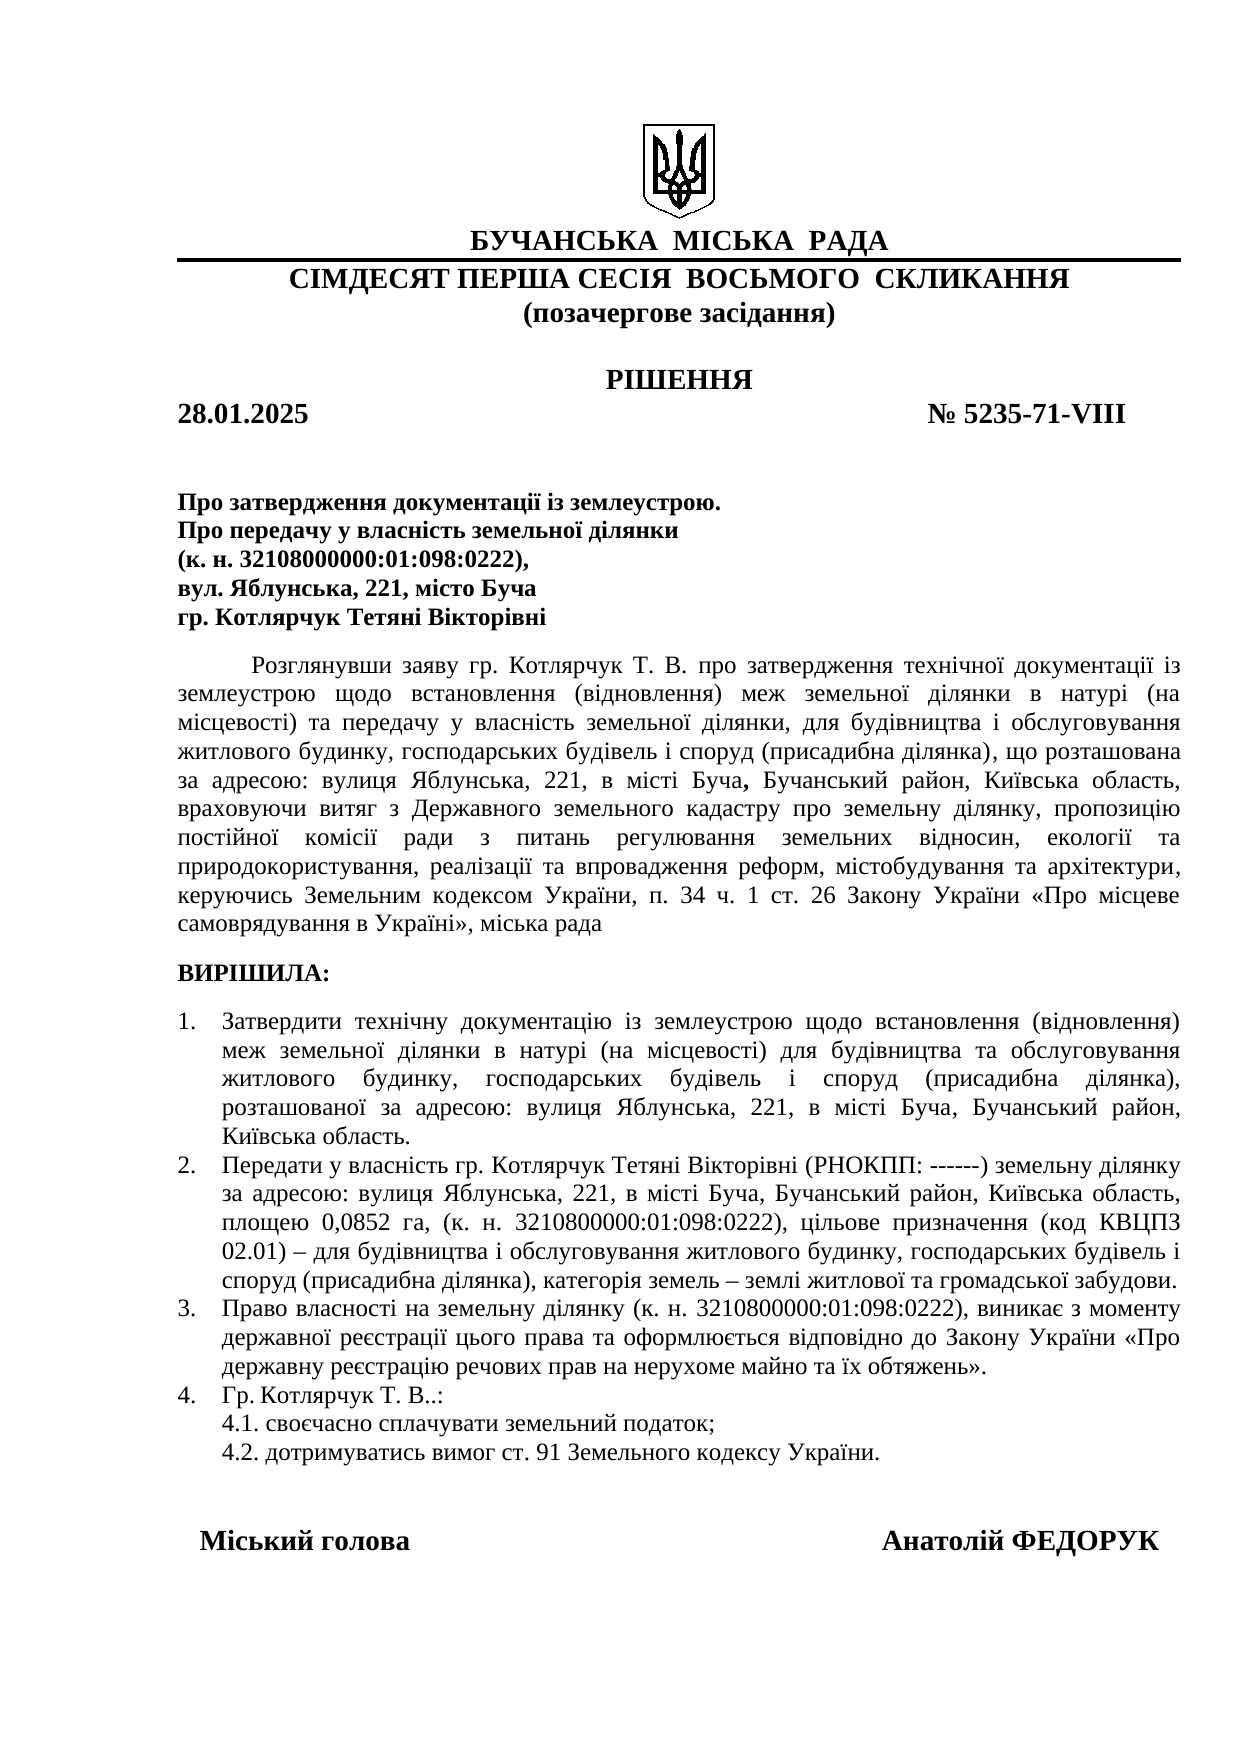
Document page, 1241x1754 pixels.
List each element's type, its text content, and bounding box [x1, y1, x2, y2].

text Про затвердження документації із землеустрою. [177, 487, 1181, 516]
text 4.2. дотримуватись вимог ст. 91 Земельного кодексу України. [222, 1437, 1181, 1466]
text БУЧАНСЬКА МІСЬКА РАДА [177, 223, 1181, 258]
text 28.01.2025 № 5235-71-VІІІ [177, 396, 1181, 429]
text ВИРІШИЛА: [177, 958, 1181, 987]
text 4. Гр. Котлярчук Т. В..: [177, 1380, 1181, 1408]
text вул. Яблунська, 221, місто Буча [177, 573, 1181, 602]
text Розглянувши заяву гр. Котлярчук Т. В. про затвердження технічної документації із землеустрою щодо встановлення (відновлення) меж земельної ділянки в натурі (на місцевості) та передачу у власність земельної ділянки, для будівництва і обслуговування житлового будинку, господарських будівель і споруд (присадибна ділянка), що розташована за адресою: вулиця Яблунська, 221, в місті Буча, Бучанський район, Київська область, враховуючи витяг з Державного земельного кадастру про земельну ділянку, пропозицію постійної комісії ради з питань регулювання земельних відносин, екології та природокористування, реалізації та впровадження реформ, містобудування та архітектури, керуючись Земельним кодексом України, п. 34 ч. 1 ст. 26 Закону України «Про місцеве самоврядування в Україні», міська рада [177, 650, 1181, 937]
list Право власності на земельну ділянку (к. н. 3210800000:01:098:0222), виникає з моменту державної реєстрації цього права та оформлюється відповідно до Закону України «Про державну реєстрацію речових прав на нерухоме майно та їх обтяжень». [177, 1293, 1181, 1380]
text Міський голова Анатолій ФЕДОРУК [177, 1523, 1181, 1557]
text СІМДЕСЯТ ПЕРША СЕСІЯ ВОСЬМОГО СКЛИКАННЯ [177, 262, 1181, 295]
text 4.1. своєчасно сплачувати земельний податок; [222, 1408, 1181, 1437]
text (к. н. 32108000000:01:098:0222), [177, 544, 1181, 573]
list Затвердити технічну документацію із землеустрою щодо встановлення (відновлення) меж земельної ділянки в натурі (на місцевості) для будівництва та обслуговування житлового будинку, господарських будівель і споруд (присадибна ділянка), розташованої за адресою: вулиця Яблунська, 221, в місті Буча, Бучанський район, Київська область. [177, 1006, 1181, 1150]
text Про передачу у власність земельної ділянки [177, 516, 1181, 544]
text гр. Котлярчук Тетяні Вікторівні [177, 602, 1181, 631]
text (позачергове засідання) [177, 295, 1181, 329]
text РІШЕННЯ [177, 362, 1181, 396]
list Передати у власність гр. Котлярчук Тетяні Вікторівні (РНОКПП: ------) земельну ділянку за адресою: вулиця Яблунська, 221, в місті Буча, Бучанський район, Київська область, площею 0,0852 га, (к. н. 3210800000:01:098:0222), цільове призначення (код КВЦПЗ 02.01) – для будівництва і обслуговування житлового будинку, господарських будівель і споруд (присадибна ділянка), категорія земель – землі житлової та громадської забудови. [177, 1150, 1181, 1293]
